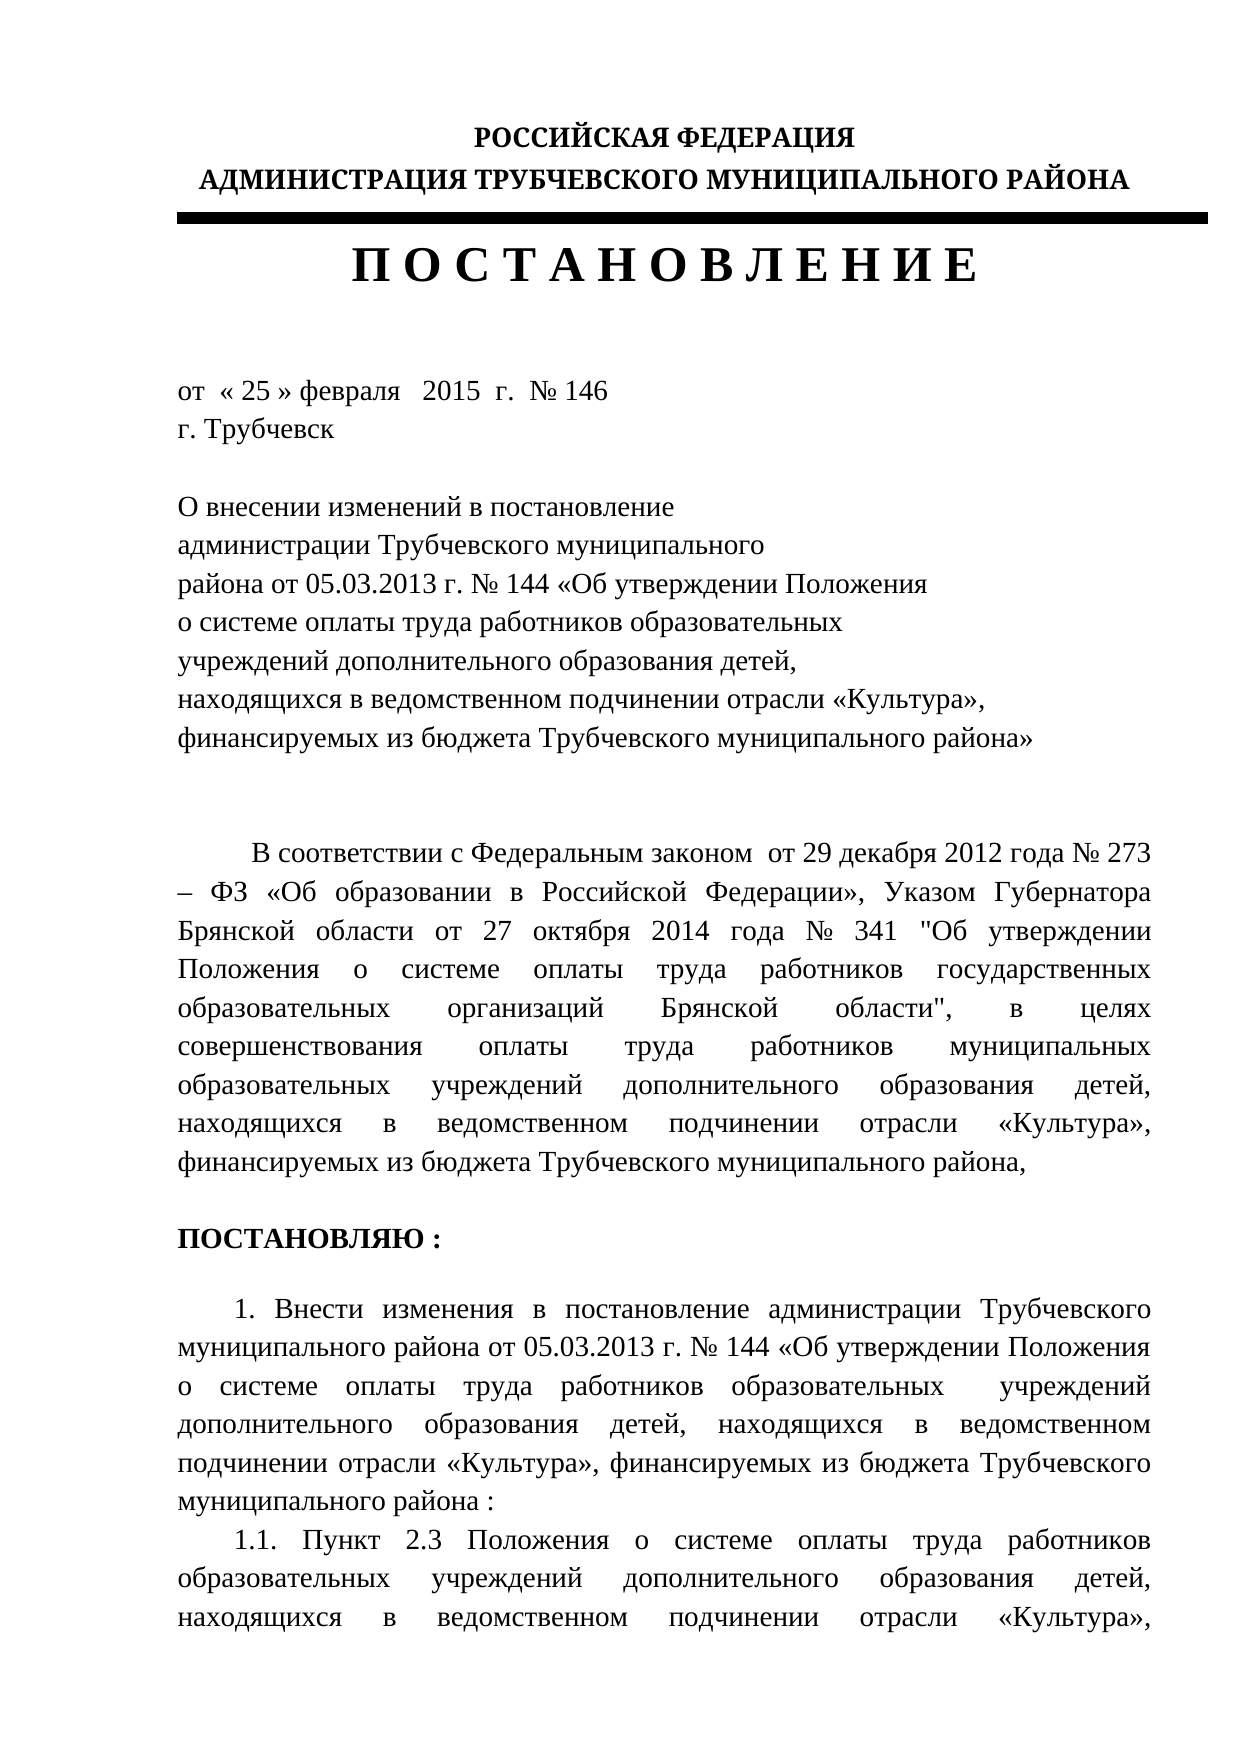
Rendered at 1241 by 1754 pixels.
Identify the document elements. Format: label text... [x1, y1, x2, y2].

text от « 25 » февраля 2015 г. № 146 [177, 373, 1152, 407]
text АДМИНИСТРАЦИЯ ТРУБЧЕВСКОГО МУНИЦИПАЛЬНОГО РАЙОНА [177, 161, 1152, 197]
text финансируемых из бюджета Трубчевского муниципального района» [177, 720, 1152, 753]
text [177, 1522, 1152, 1633]
text ПОСТАНОВЛЯЮ : [177, 1221, 1152, 1287]
text 1. Внести изменения в постановление администрации Трубчевского муниципального района от 05.03.2013 г. № 144 «Об утверждении Положения о системе оплаты труда работников образовательных учреждений дополнительного образования детей, находящихся в ведомственном подчинении отрасли «Культура», финансируемых из бюджета Трубчевского муниципального района : [177, 1291, 1152, 1517]
text района от 05.03.2013 г. № 144 «Об утверждении Положения [177, 566, 1152, 599]
text г. Трубчевск [177, 412, 1152, 445]
text находящихся в ведомственном подчинении отрасли «Культура», [177, 681, 1152, 715]
text В соответствии с Федеральным законом от 29 декабря 2012 года № 273 – ФЗ «Об образовании в Российской Федерации», Указом Губернатора Брянской области от 27 октября 2014 года № 341 "Об утверждении Положения о системе оплаты труда работников государственных образовательных организаций Брянской области", в целях совершенствования оплаты труда работников муниципальных образовательных учреждений дополнительного образования детей, находящихся в ведомственном подчинении отрасли «Культура», финансируемых из бюджета Трубчевского муниципального района, [177, 836, 1152, 1177]
text РОССИЙСКАЯ ФЕДЕРАЦИЯ [177, 118, 1152, 155]
text О внесении изменений в постановление [177, 489, 1152, 522]
text П О С Т А Н О В Л Е Н И Е [177, 235, 1152, 293]
text учреждений дополнительного образования детей, [177, 643, 1152, 676]
text о системе оплаты труда работников образовательных [177, 604, 1152, 638]
text администрации Трубчевского муниципального [177, 527, 1152, 561]
